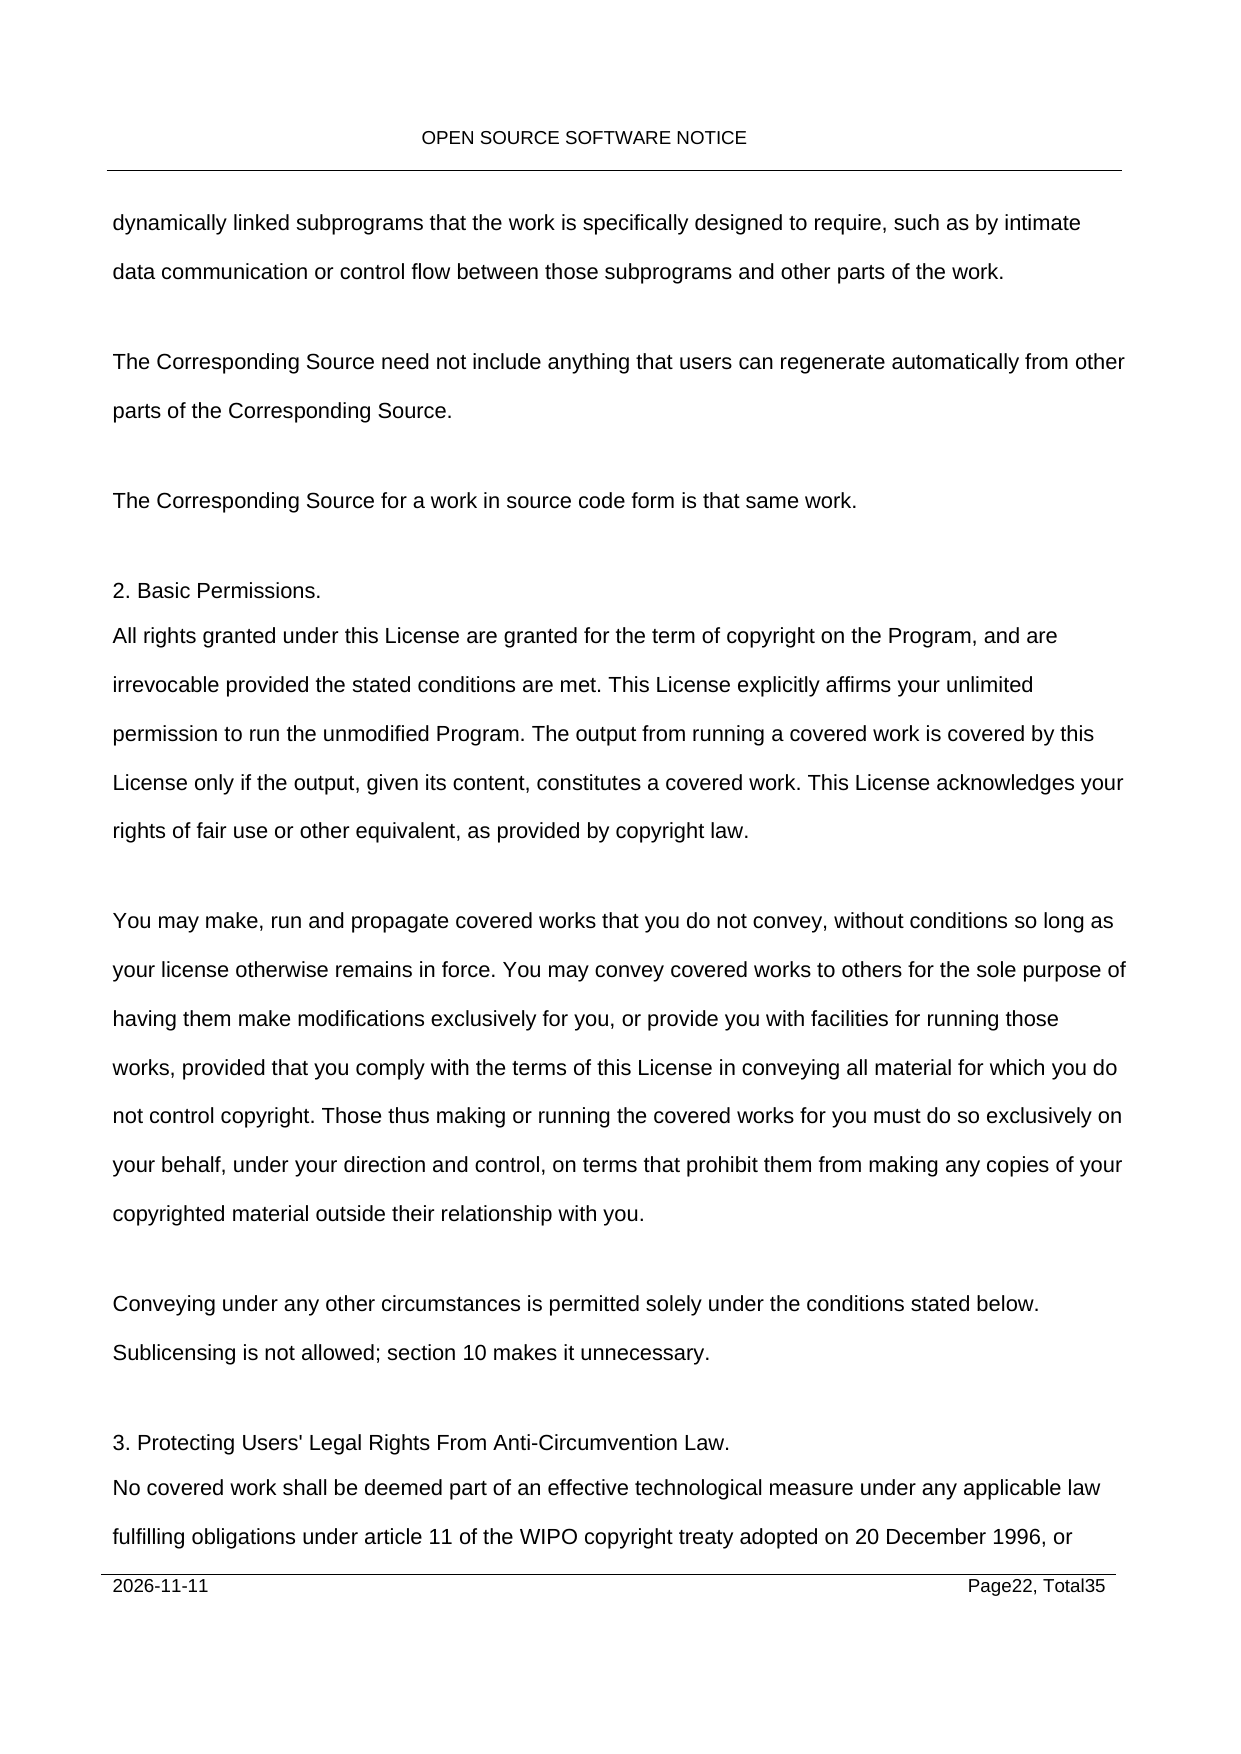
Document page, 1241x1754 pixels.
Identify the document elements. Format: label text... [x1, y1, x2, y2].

text The Corresponding Source for a work in source code form is that same work. [112, 484, 1128, 517]
text 3. Protecting Users' Legal Rights From Anti-Circumvention Law. [112, 1426, 1128, 1459]
text You may make, run and propagate covered works that you do not convey, without conditions so long as your license otherwise remains in force. You may convey covered works to others for the sole purpose of having them make modifications exclusively for you, or provide you with facilities for running those works, provided that you comply with the terms of this License in conveying all material for which you do not control copyright. Those thus making or running the covered works for you must do so exclusively on your behalf, under your direction and control, on terms that prohibit them from making any copies of your copyrighted material outside their relationship with you. [112, 905, 1128, 1230]
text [112, 1472, 1128, 1553]
text The Corresponding Source need not include anything that users can regenerate automatically from other parts of the Corresponding Source. [112, 345, 1128, 427]
text All rights granted under this License are granted for the term of copyright on the Program, and are irrevocable provided the stated conditions are met. This License explicitly affirms your unlimited permission to run the unmodified Program. The output from running a covered work is covered by this License only if the output, given its content, constitutes a covered work. This License acknowledges your rights of fair use or other equivalent, as provided by copyright law. [112, 619, 1128, 847]
text 2. Basic Permissions. [112, 574, 1128, 607]
text Conveying under any other circumstances is permitted solely under the conditions stated below. Sublicensing is not allowed; section 10 makes it unnecessary. [112, 1287, 1128, 1369]
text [112, 206, 1128, 288]
